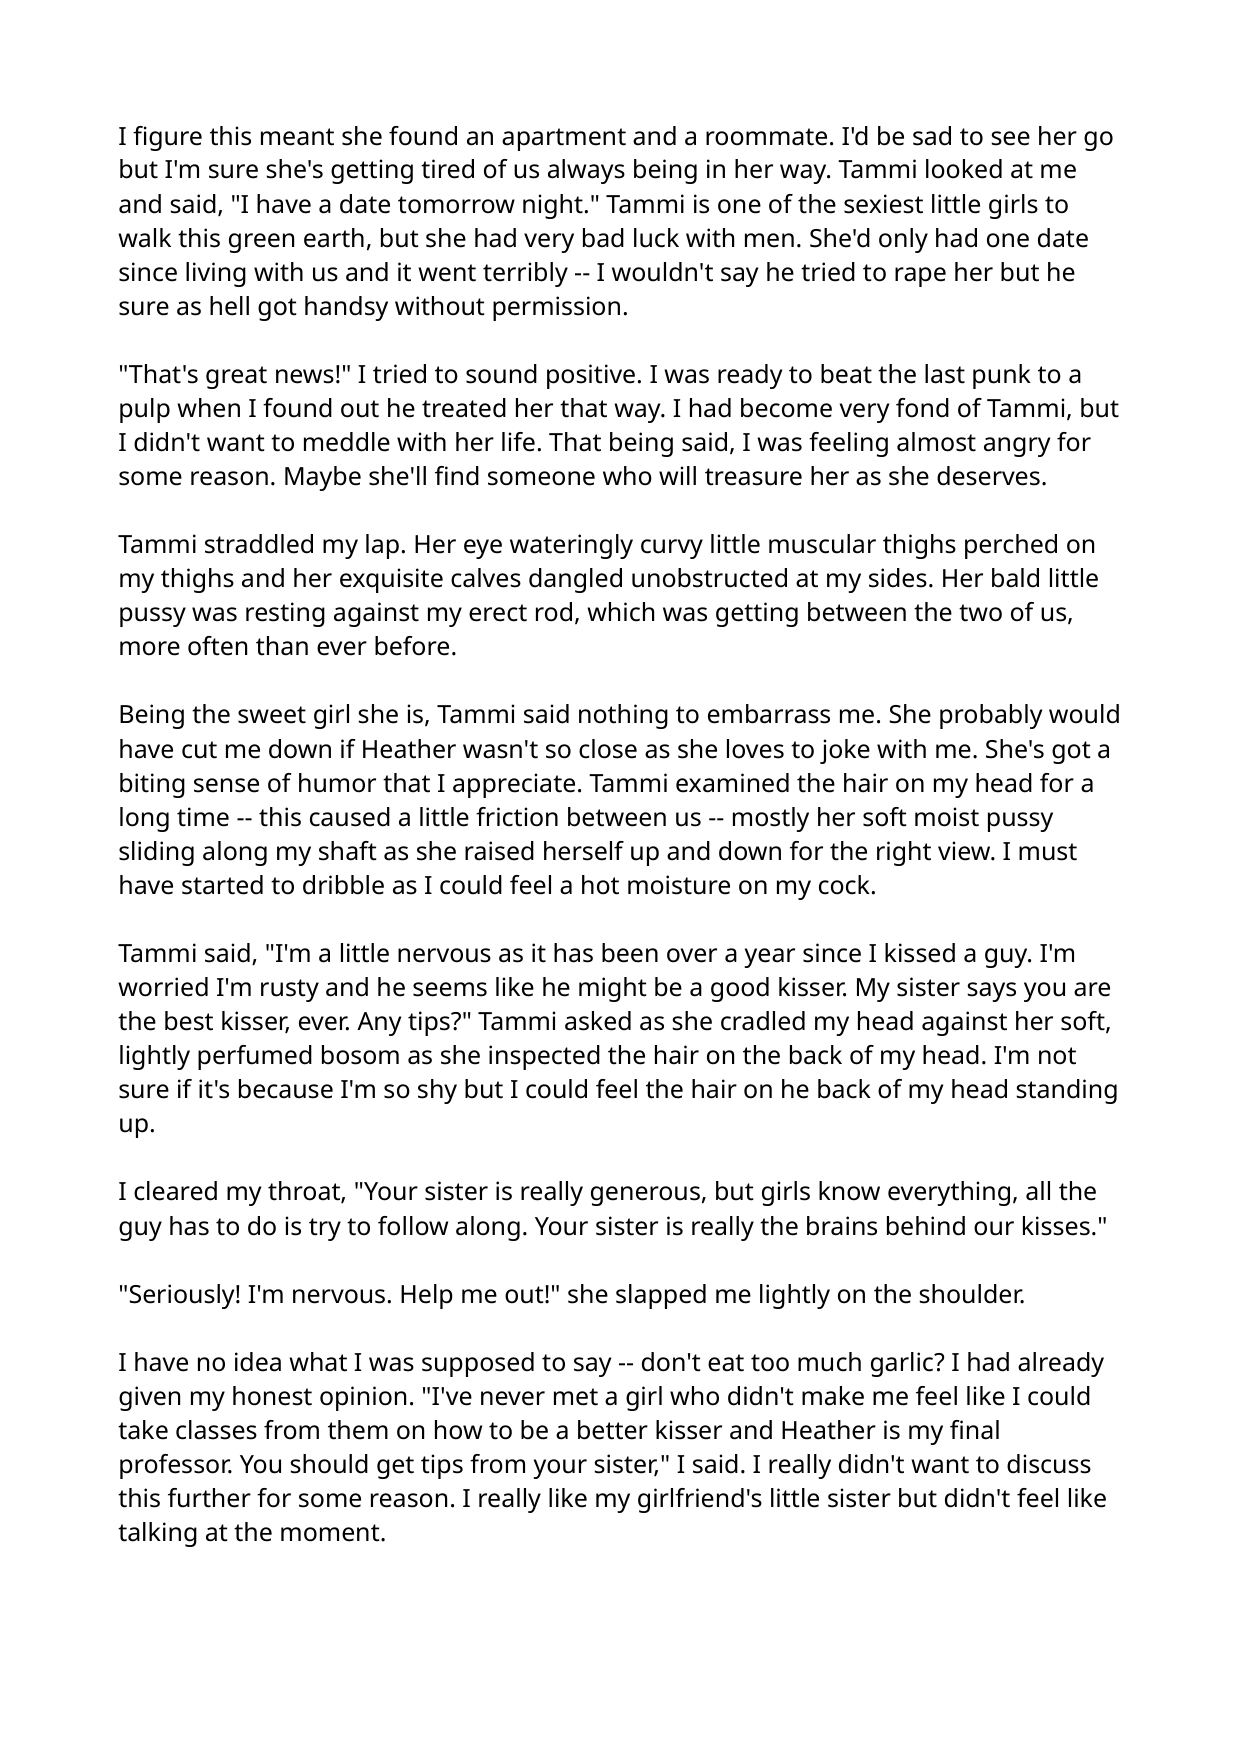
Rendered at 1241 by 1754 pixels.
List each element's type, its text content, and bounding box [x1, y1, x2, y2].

text Tammi said, "I'm a little nervous as it has been over a year since I kissed a guy. I'm worried I'm rusty and he seems like he might be a good kisser. My sister says you are the best kisser, ever. Any tips?" Tammi asked as she cradled my head against her soft, lightly perfumed bosom as she inspected the hair on the back of my head. I'm not sure if it's because I'm so shy but I could feel the hair on he back of my head standing up. [118, 936, 1122, 1140]
text "Seriously! I'm nervous. Help me out!" she slapped me lightly on the shoulder. [118, 1276, 1122, 1310]
text I have no idea what I was supposed to say -- don't eat too much garlic? I had already given my honest opinion. "I've never met a girl who didn't make me feel like I could take classes from them on how to be a better kisser and Heather is my final professor. You should get tips from your sister," I said. I really didn't want to discuss this further for some reason. I really like my girlfriend's little sister but didn't feel like talking at the moment. [118, 1344, 1122, 1549]
text Tammi straddled my lap. Her eye wateringly curvy little muscular thighs perched on my thighs and her exquisite calves dangled unobstructed at my sides. Her bald little pussy was resting against my erect rod, which was getting between the two of us, more often than ever before. [118, 527, 1122, 663]
text I figure this meant she found an apartment and a roommate. I'd be sad to see her go but I'm sure she's getting tired of us always being in her way. Tammi looked at me and said, "I have a date tomorrow night." Tammi is one of the sexiest little girls to walk this green earth, but she had very bad luck with men. She'd only had one date since living with us and it went terribly -- I wouldn't say he tried to rape her but he sure as hell got handsy without permission. [118, 118, 1122, 322]
text I cleared my throat, "Your sister is really generous, but girls know everything, all the guy has to do is try to follow along. Your sister is really the brains behind our kisses." [118, 1174, 1122, 1242]
text "That's great news!" I tried to sound positive. I was ready to beat the last punk to a pulp when I found out he treated her that way. I had become very fond of Tammi, but I didn't want to meddle with her life. That being said, I was feeling almost angry for some reason. Maybe she'll find someone who will treasure her as she deserves. [118, 357, 1122, 493]
text Being the sweet girl she is, Tammi said nothing to embarrass me. She probably would have cut me down if Heather wasn't so close as she loves to joke with me. She's got a biting sense of humor that I appreciate. Tammi examined the hair on my head for a long time -- this caused a little friction between us -- mostly her soft moist pussy sliding along my shaft as she raised herself up and down for the right view. I must have started to dribble as I could feel a hot moisture on my cock. [118, 697, 1122, 902]
